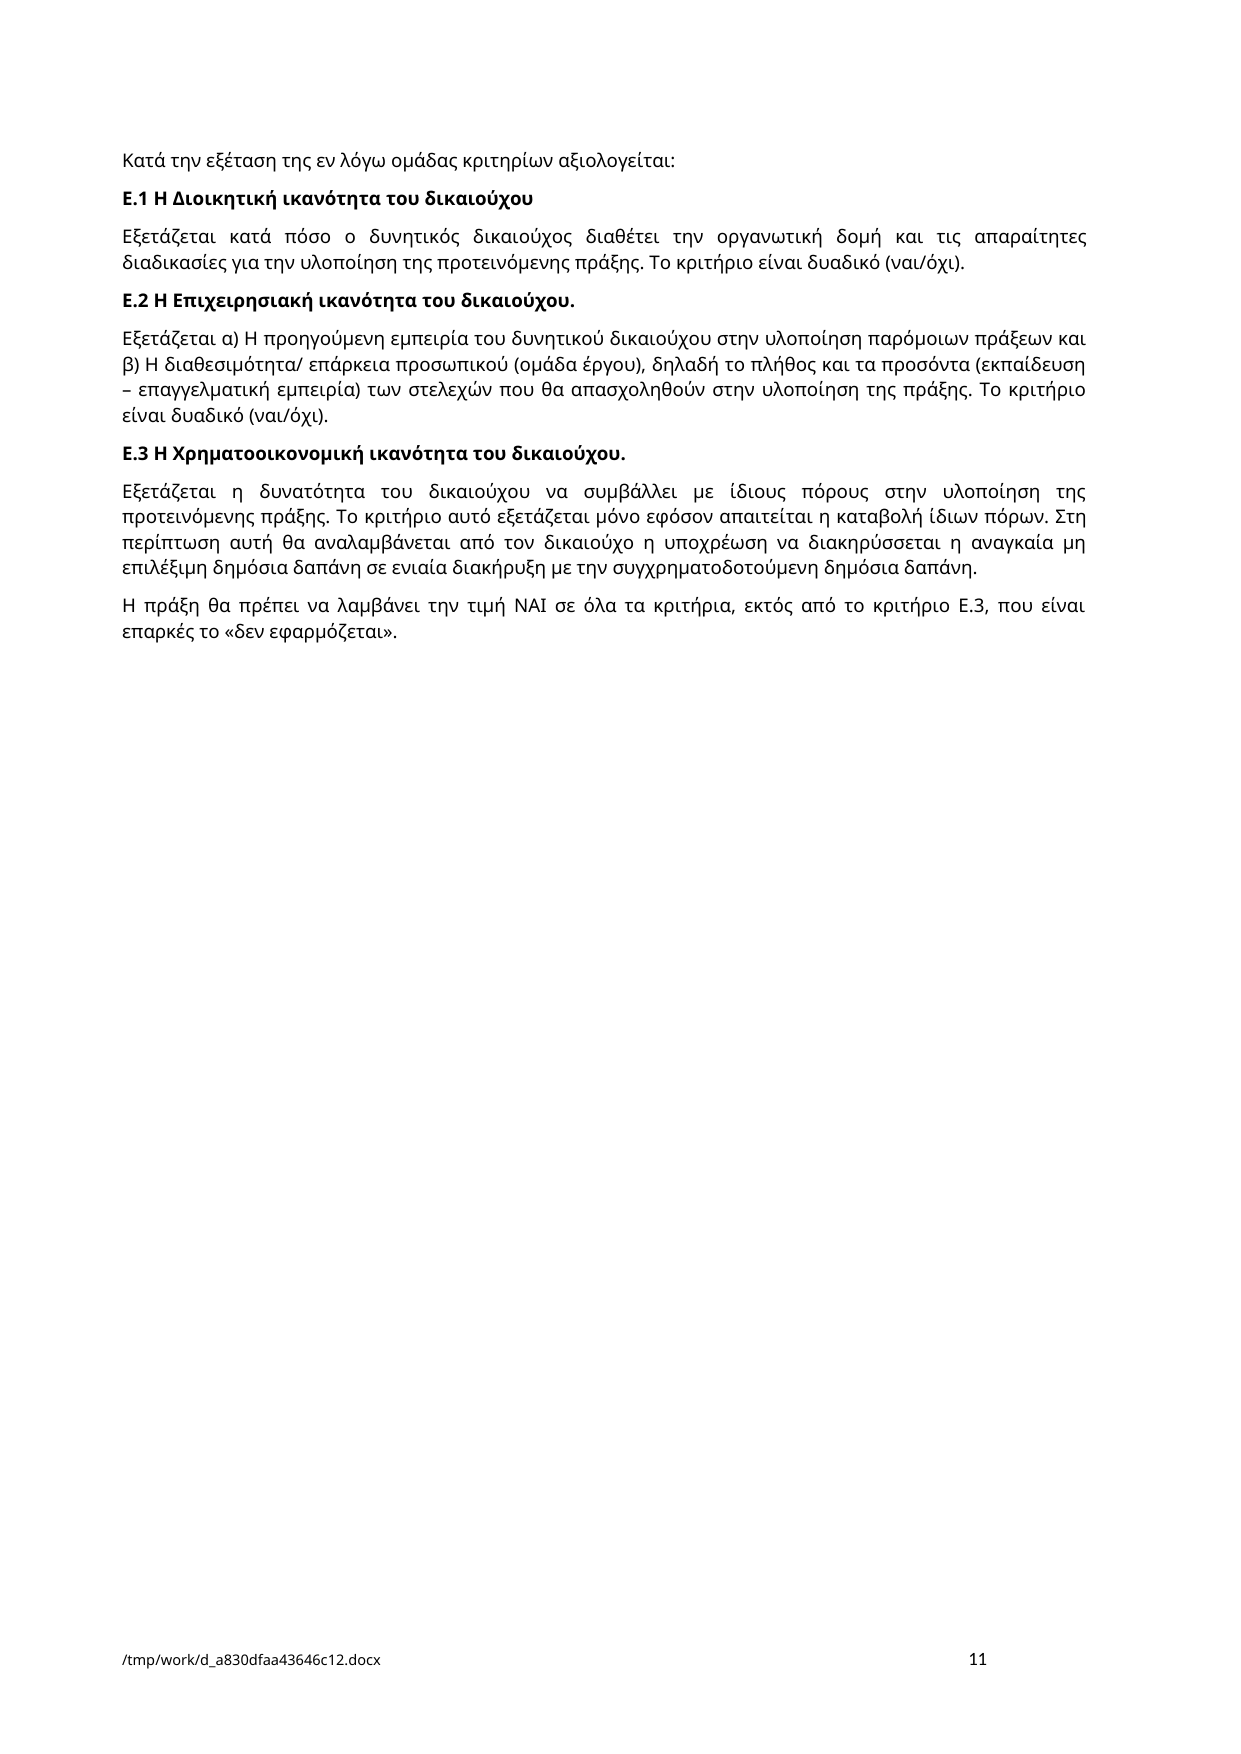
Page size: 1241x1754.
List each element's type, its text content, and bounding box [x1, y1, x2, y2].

list Ε.3 Η Χρηματοοικονομική ικανότητα του δικαιούχου. [122, 440, 1087, 465]
list Εξετάζεται κατά πόσο ο δυνητικός δικαιούχος διαθέτει την οργανωτική δομή και τις απαραίτητες διαδικασίες για την υλοποίηση της προτεινόμενης πράξης. Το κριτήριο είναι δυαδικό (ναι/όχι). [122, 224, 1087, 275]
text Η πράξη θα πρέπει να λαμβάνει την τιμή ΝΑΙ σε όλα τα κριτήρια, εκτός από το κριτήριο Ε.3, που είναι επαρκές το «δεν εφαρμόζεται». [122, 592, 1087, 643]
text Εξετάζεται η δυνατότητα του δικαιούχου να συμβάλλει με ίδιους πόρους στην υλοποίηση της προτεινόμενης πράξης. Το κριτήριο αυτό εξετάζεται μόνο εφόσον απαιτείται η καταβολή ίδιων πόρων. Στη περίπτωση αυτή θα αναλαμβάνεται από τον δικαιούχο η υποχρέωση να διακηρύσσεται η αναγκαία μη επιλέξιμη δημόσια δαπάνη σε ενιαία διακήρυξη με την συγχρηματοδοτούμενη δημόσια δαπάνη. [122, 478, 1087, 580]
list Κατά την εξέταση της εν λόγω ομάδας κριτηρίων αξιολογείται: [122, 148, 1087, 173]
text Ε.2 Η Επιχειρησιακή ικανότητα του δικαιούχου. [122, 287, 1087, 313]
list Εξετάζεται α) Η προηγούμενη εμπειρία του δυνητικού δικαιούχου στην υλοποίηση παρόμοιων πράξεων και β) Η διαθεσιμότητα/ επάρκεια προσωπικού (ομάδα έργου), δηλαδή το πλήθος και τα προσόντα (εκπαίδευση – επαγγελματική εμπειρία) των στελεχών που θα απασχοληθούν στην υλοποίηση της πράξης. Το κριτήριο είναι δυαδικό (ναι/όχι). [122, 325, 1087, 427]
list Ε.1 Η Διοικητική ικανότητα του δικαιούχου [122, 186, 1087, 211]
